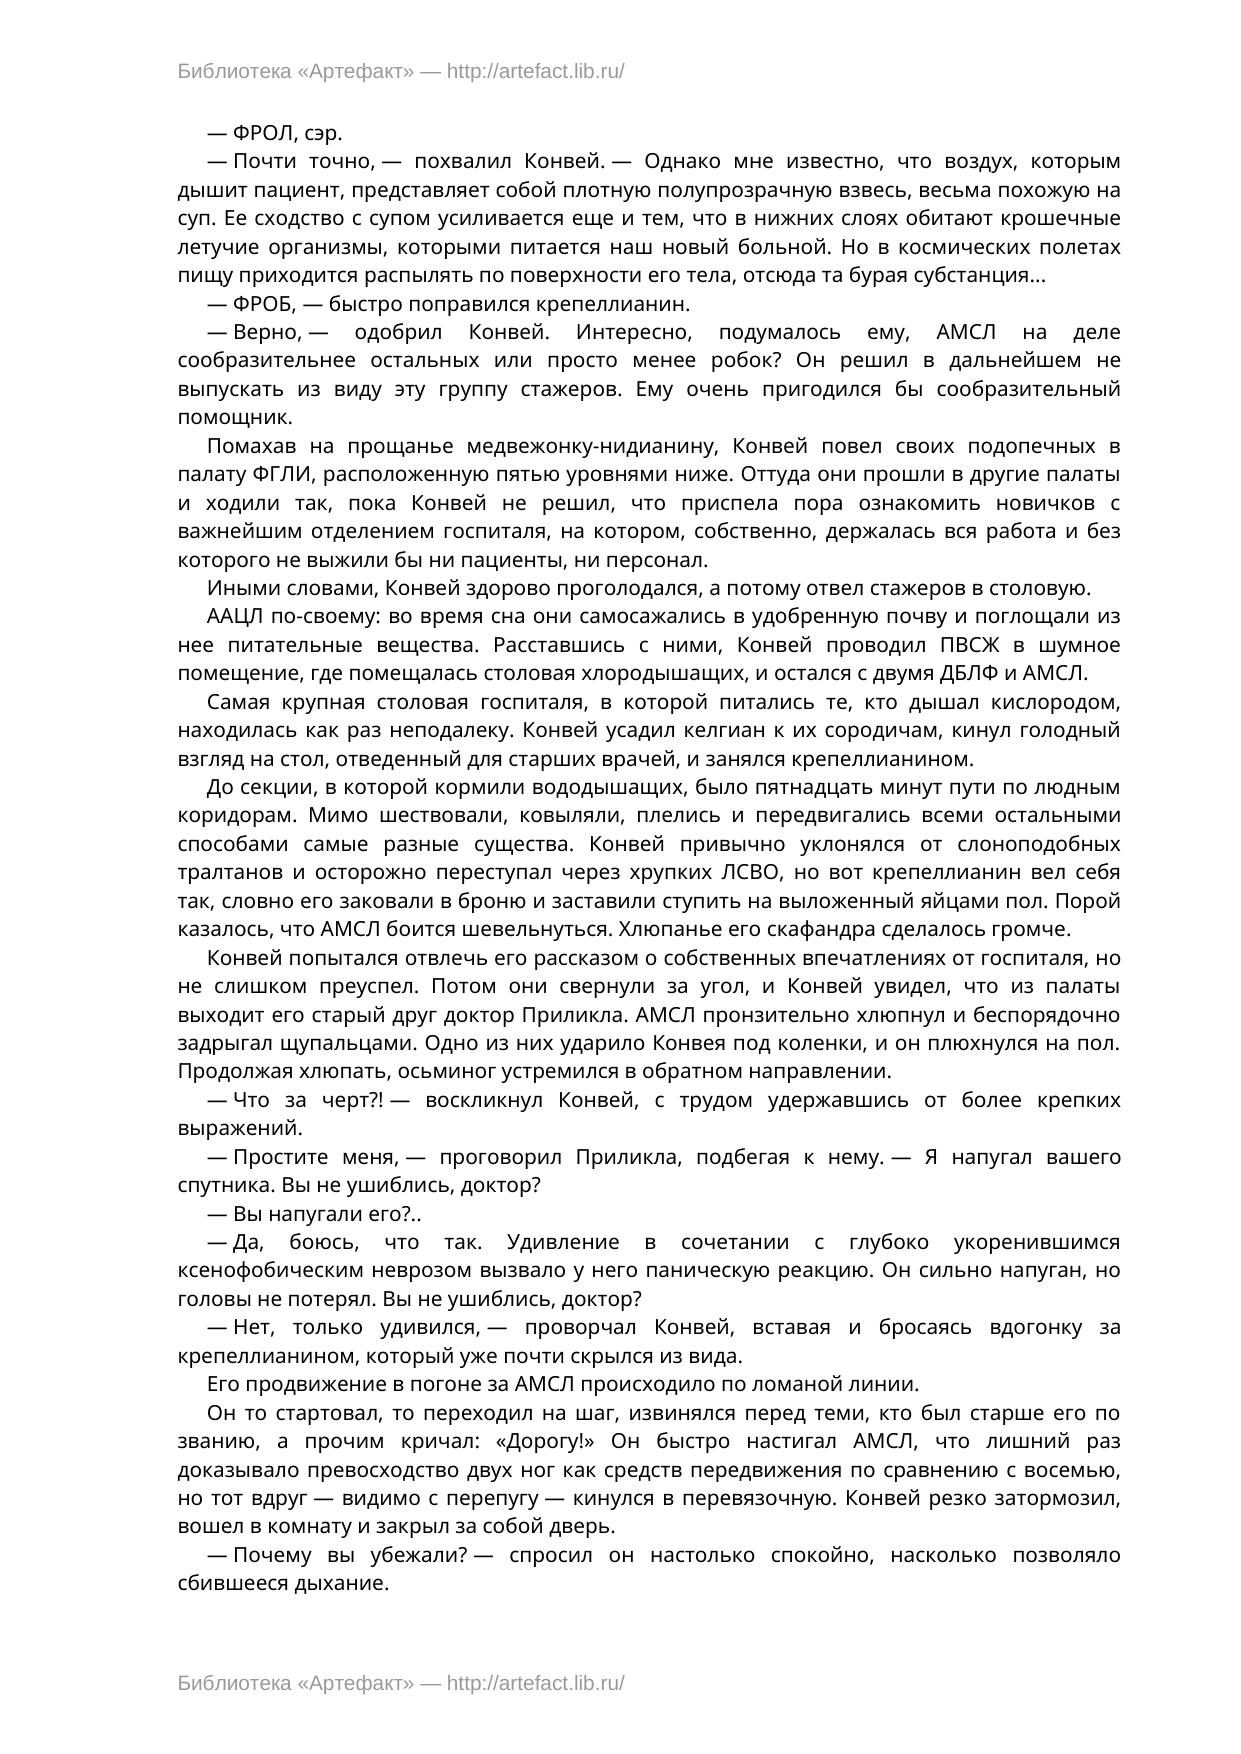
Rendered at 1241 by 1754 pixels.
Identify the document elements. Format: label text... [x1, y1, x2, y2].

text — Почему вы убежали? — спросил он настолько спокойно, насколько позволяло сбившееся дыхание. [177, 1540, 1122, 1597]
text Иными словами, Конвей здорово проголодался, а потому отвел стажеров в столовую. [177, 573, 1122, 602]
text — Нет, только удивился, — проворчал Конвей, вставая и бросаясь вдогонку за крепеллианином, который уже почти скрылся из вида. [177, 1312, 1122, 1369]
text Он то стартовал, то переходил на шаг, извинялся перед теми, кто был старше его по званию, а прочим кричал: «Дорогу!» Он быстро настигал АМСЛ, что лишний раз доказывало превосходство двух ног как средств передвижения по сравнению с восемью, но тот вдруг — видимо с перепугу — кинулся в перевязочную. Конвей резко затормозил, вошел в комнату и закрыл за собой дверь. [177, 1398, 1122, 1540]
text До секции, в которой кормили вододышащих, было пятнадцать минут пути по людным коридорам. Мимо шествовали, ковыляли, плелись и передвигались всеми остальными способами самые разные существа. Конвей привычно уклонялся от слоноподобных тралтанов и осторожно переступал через хрупких ЛСВО, но вот крепеллианин вел себя так, словно его заковали в броню и заставили ступить на выложенный яйцами пол. Порой казалось, что АМСЛ боится шевельнуться. Хлюпанье его скафандра сделалось громче. [177, 772, 1122, 943]
text — Верно, — одобрил Конвей. Интересно, подумалось ему, АМСЛ на деле сообразительнее остальных или просто менее робок? Он решил в дальнейшем не выпускать из виду эту группу стажеров. Ему очень пригодился бы сообразительный помощник. [177, 317, 1122, 431]
text ААЦЛ по-своему: во время сна они самосажались в удобренную почву и поглощали из нее питательные вещества. Расставшись с ними, Конвей проводил ПВСЖ в шумное помещение, где помещалась столовая хлородышащих, и остался с двумя ДБЛФ и АМСЛ. [177, 602, 1122, 687]
text Помахав на прощанье медвежонку-нидианину, Конвей повел своих подопечных в палату ФГЛИ, расположенную пятью уровнями ниже. Оттуда они прошли в другие палаты и ходили так, пока Конвей не решил, что приспела пора ознакомить новичков с важнейшим отделением госпиталя, на котором, собственно, держалась вся работа и без которого не выжили бы ни пациенты, ни персонал. [177, 431, 1122, 573]
text Его продвижение в погоне за АМСЛ происходило по ломаной линии. [177, 1369, 1122, 1398]
text — ФРОЛ, сэр. [177, 118, 1122, 147]
text — Что за черт?! — воскликнул Конвей, с трудом удержавшись от более крепких выражений. [177, 1085, 1122, 1142]
text — Вы напугали его?.. [177, 1199, 1122, 1227]
text — Да, боюсь, что так. Удивление в сочетании с глубоко укоренившимся ксенофобическим неврозом вызвало у него паническую реакцию. Он сильно напуган, но головы не потерял. Вы не ушиблись, доктор? [177, 1227, 1122, 1312]
text Самая крупная столовая госпиталя, в которой питались те, кто дышал кислородом, находилась как раз неподалеку. Конвей усадил келгиан к их сородичам, кинул голодный взгляд на стол, отведенный для старших врачей, и занялся крепеллианином. [177, 687, 1122, 772]
text Конвей попытался отвлечь его рассказом о собственных впечатлениях от госпиталя, но не слишком преуспел. Потом они свернули за угол, и Конвей увидел, что из палаты выходит его старый друг доктор Приликла. АМСЛ пронзительно хлюпнул и беспорядочно задрыгал щупальцами. Одно из них ударило Конвея под коленки, и он плюхнулся на пол. Продолжая хлюпать, осьминог устремился в обратном направлении. [177, 943, 1122, 1085]
text — Почти точно, — похвалил Конвей. — Однако мне известно, что воздух, которым дышит пациент, представляет собой плотную полупрозрачную взвесь, весьма похожую на суп. Ее сходство с супом усиливается еще и тем, что в нижних слоях обитают крошечные летучие организмы, которыми питается наш новый больной. Но в космических полетах пищу приходится распылять по поверхности его тела, отсюда та бурая субстанция... [177, 147, 1122, 289]
text — ФРОБ, — быстро поправился крепеллианин. [177, 289, 1122, 317]
text — Простите меня, — проговорил Приликла, подбегая к нему. — Я напугал вашего спутника. Вы не ушиблись, доктор? [177, 1142, 1122, 1199]
